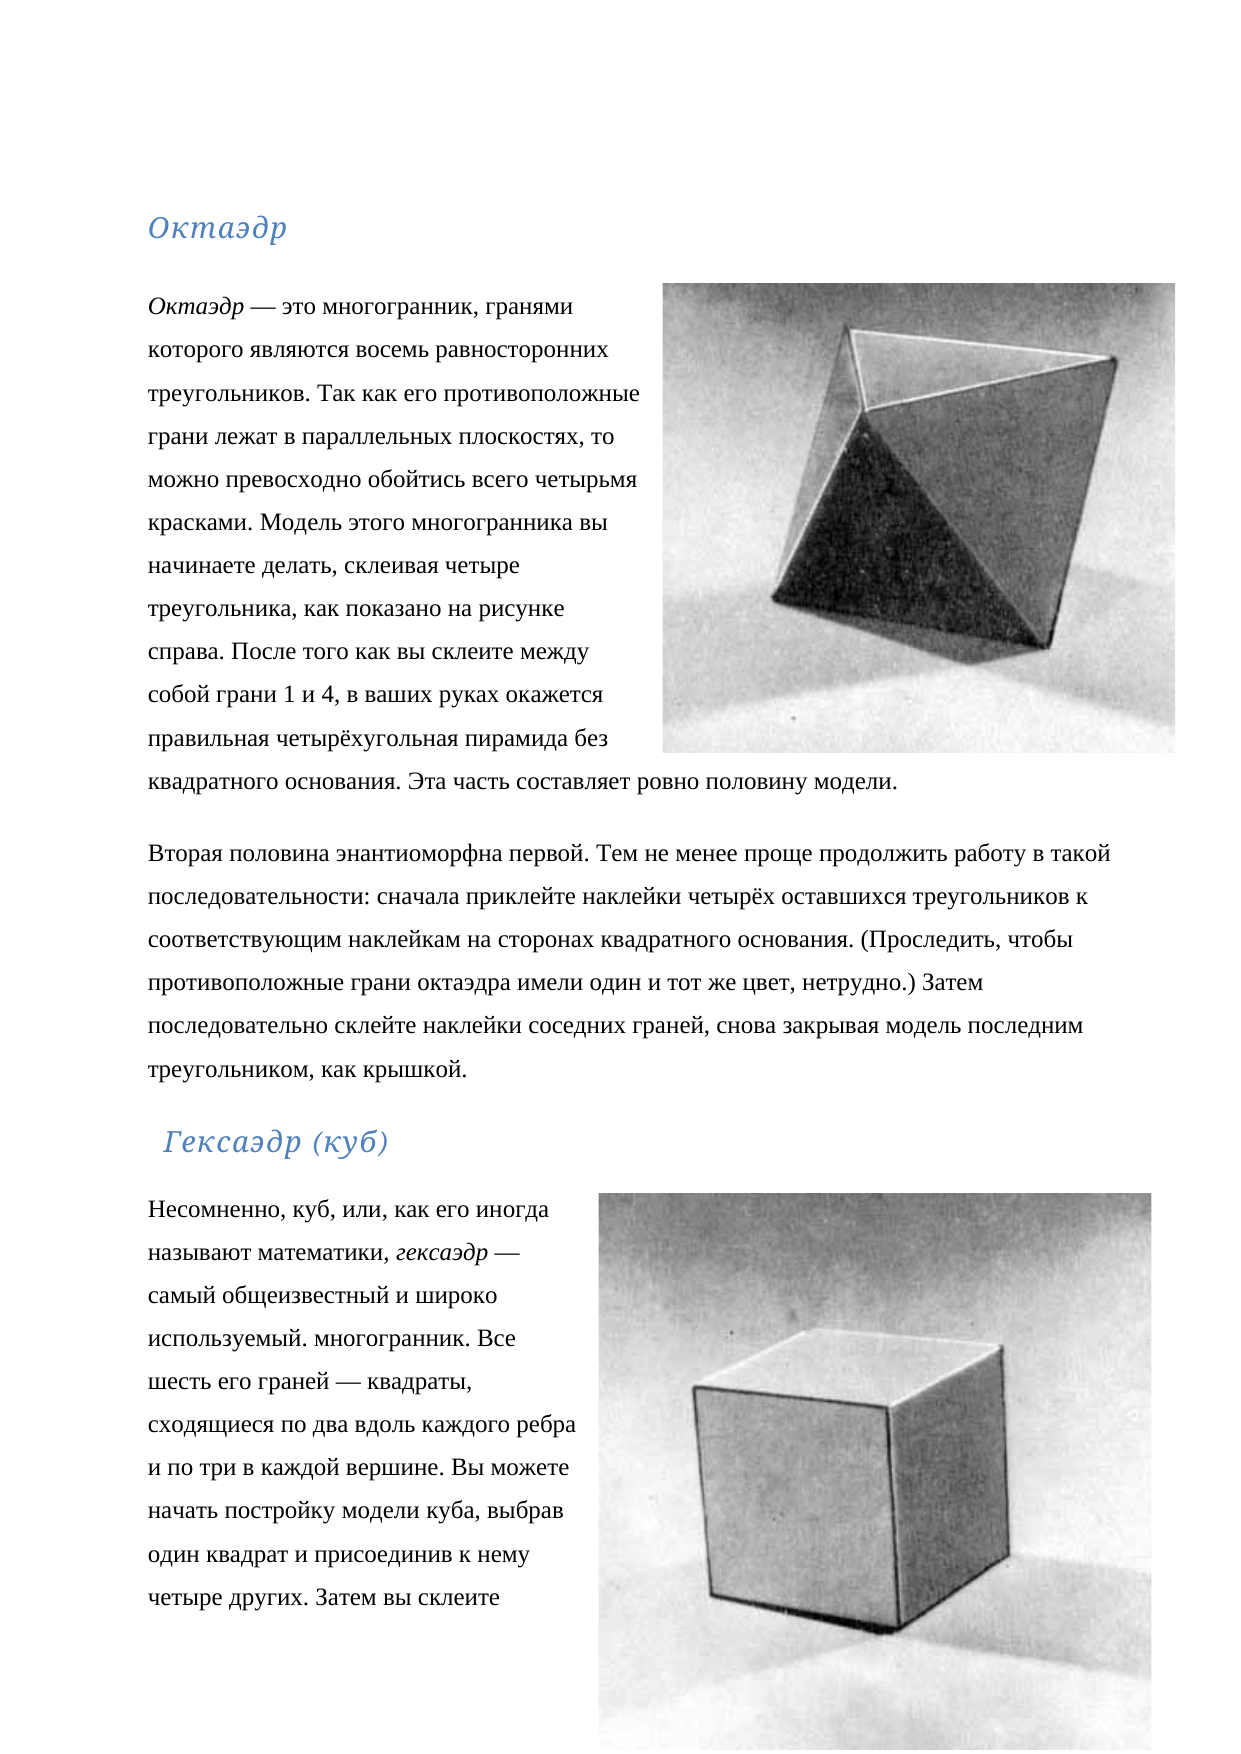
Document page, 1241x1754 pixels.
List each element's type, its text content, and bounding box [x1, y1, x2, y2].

picture [662, 283, 1175, 753]
text Вторая половина энантиоморфна первой. Тем не менее проще продолжить работу в такой последовательности: сначала приклейте наклейки четырёх оставшихся треугольников к соответствующим наклейкам на сторонах квадратного основания. (Проследить, чтобы противоположные грани октаэдра имели один и тот же цвет, нетрудно.) Затем последовательно склейте наклейки соседних граней, снова закрывая модель последним треугольником, как крышкой. [148, 838, 1152, 1082]
subtitle Октаэдр [148, 212, 1152, 246]
picture [598, 1193, 1152, 1750]
subtitle Гексаэдр (куб) [148, 1126, 1152, 1159]
